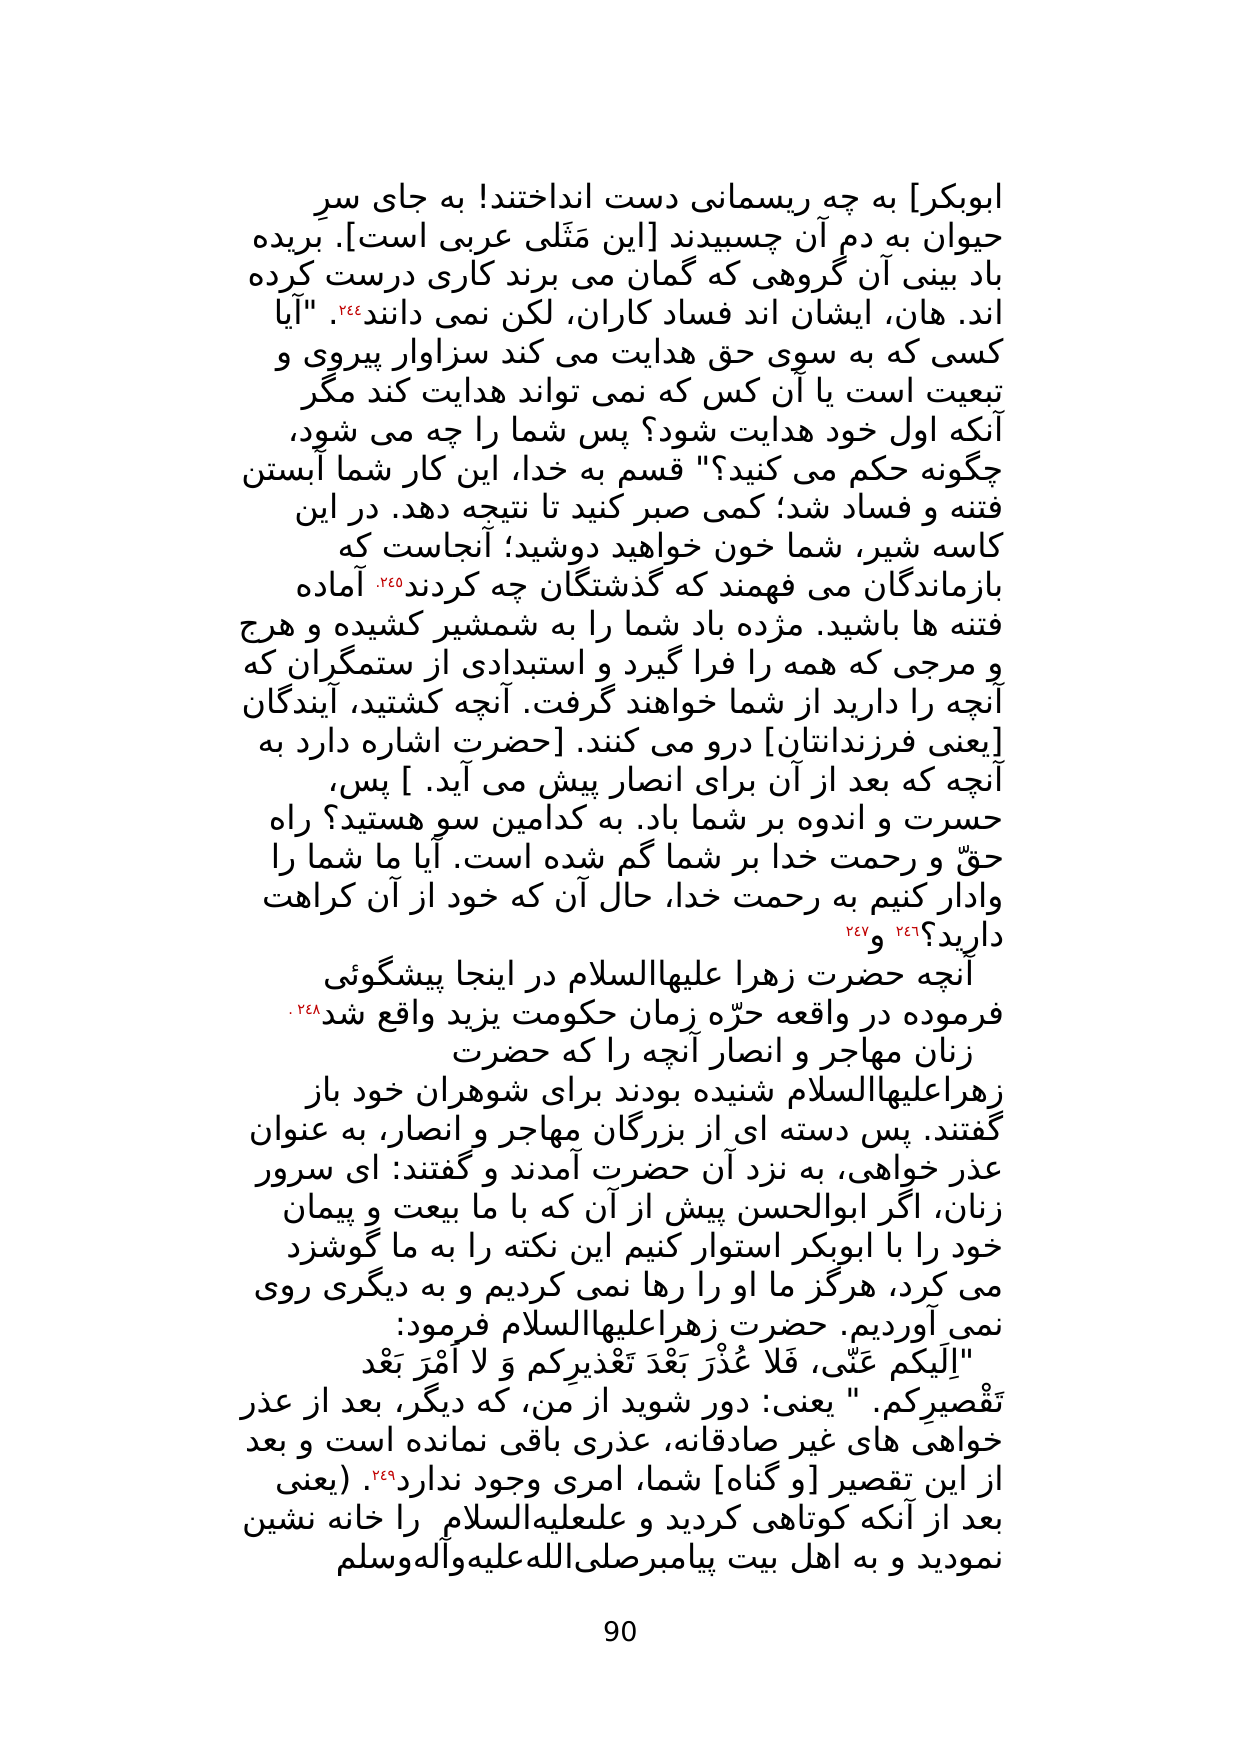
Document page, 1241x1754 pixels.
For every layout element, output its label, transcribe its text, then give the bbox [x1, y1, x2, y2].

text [236, 1343, 1004, 1576]
text آنچه حضرت زهرا عليها‌السلام در اينجا پیشگوئى فرموده در واقعه حرّه زمان حکومت يزيد واقع شد٢٤٨ . [236, 954, 1004, 1032]
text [236, 177, 1004, 954]
text زنان مهاجر و انصار آنچه را که حضرت زهراعليها‌السلام شنيده بودند براى شوهران خود باز گفتند. پس دسته اى از بزرگان مهاجر و انصار، به عنوان عذر خواهى، به نزد آن حضرت آمدند و گفتند: اى سرور زنان، اگر ابوالحسن پيش از آن که با ما بيعت و پيمان خود را با ابوبکر استوار کنيم اين نکته را به ما گوشزد مى کرد، هرگز ما او را رها نمى کرديم و به ديگرى روى نمى آورديم. حضرت زهراعليها‌السلام فرمود: [236, 1032, 1004, 1343]
